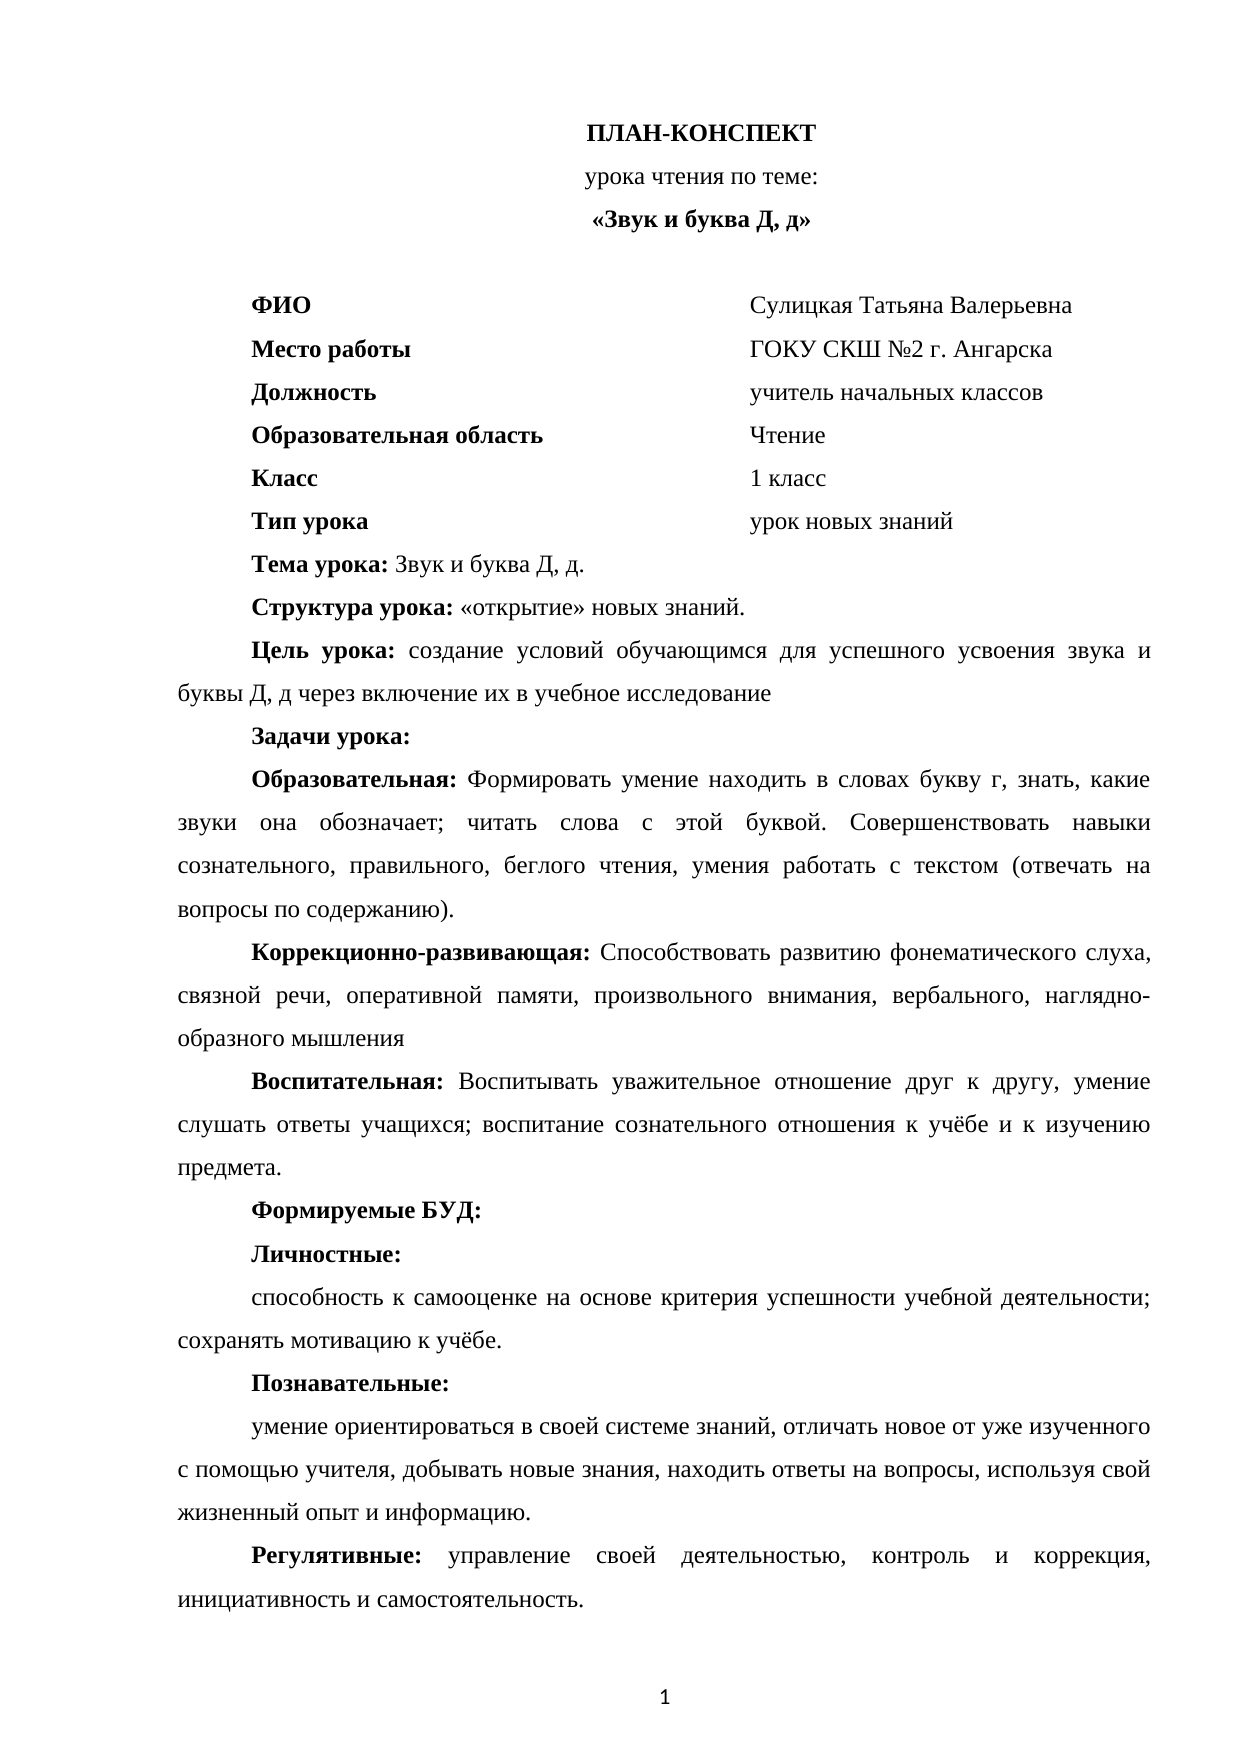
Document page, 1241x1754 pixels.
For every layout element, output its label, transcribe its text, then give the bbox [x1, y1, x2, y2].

text Структура урока: «открытие» новых знаний. [177, 592, 1152, 621]
text Воспитательная: Воспитывать уважительное отношение друг к другу, умение слушать ответы учащихся; воспитание сознательного отношения к учёбе и к изучению предмета. [177, 1066, 1152, 1181]
text Личностные: [177, 1239, 1152, 1267]
text Тема урока: Звук и буква Д, д. [177, 549, 1152, 577]
text Регулятивные: управление своей деятельностью, контроль и коррекция, инициативность и самостоятельность. [177, 1541, 1152, 1612]
text Формируемые БУД: [177, 1196, 1152, 1224]
text «Звук и буква Д, д» [177, 204, 1152, 233]
table_cell Тип урока [166, 506, 664, 549]
table_cell урок новых знаний [664, 506, 1163, 549]
table_cell учитель начальных классов [664, 377, 1163, 420]
text Задачи урока: [177, 721, 1152, 750]
table_header Сулицкая Татьяна Валерьевна [664, 291, 1163, 334]
table_header ФИО [166, 291, 664, 334]
table_cell Чтение [664, 420, 1163, 463]
text Познавательные: [177, 1368, 1152, 1397]
table_cell 1 класс [664, 463, 1163, 506]
table_cell Должность [166, 377, 664, 420]
table_cell Место работы [166, 334, 664, 377]
table_cell Класс [166, 463, 664, 506]
text способность к самооценке на основе критерия успешности учебной деятельности; сохранять мотивацию к учёбе. [177, 1282, 1152, 1354]
text Коррекционно-развивающая: Способствовать развитию фонематического слуха, связной речи, оперативной памяти, произвольного внимания, вербального, наглядно-образного мышления [177, 937, 1152, 1052]
text умение ориентироваться в своей системе знаний, отличать новое от уже изученного с помощью учителя, добывать новые знания, находить ответы на вопросы, используя свой жизненный опыт и информацию. [177, 1411, 1152, 1526]
text Образовательная: Формировать умение находить в словах букву г, знать, какие звуки она обозначает; читать слова с этой буквой. Совершенствовать навыки сознательного, правильного, беглого чтения, умения работать с текстом (отвечать на вопросы по содержанию). [177, 764, 1152, 922]
text ПЛАН-КОНСПЕКТ [177, 118, 1152, 147]
text Цель урока: создание условий обучающимся для успешного усвоения звука и буквы Д, д через включение их в учебное исследование [177, 635, 1152, 707]
table_cell ГОКУ СКШ №2 г. Ангарска [664, 334, 1163, 377]
text урока чтения по теме: [177, 161, 1152, 190]
table_cell Образовательная область [166, 420, 664, 463]
